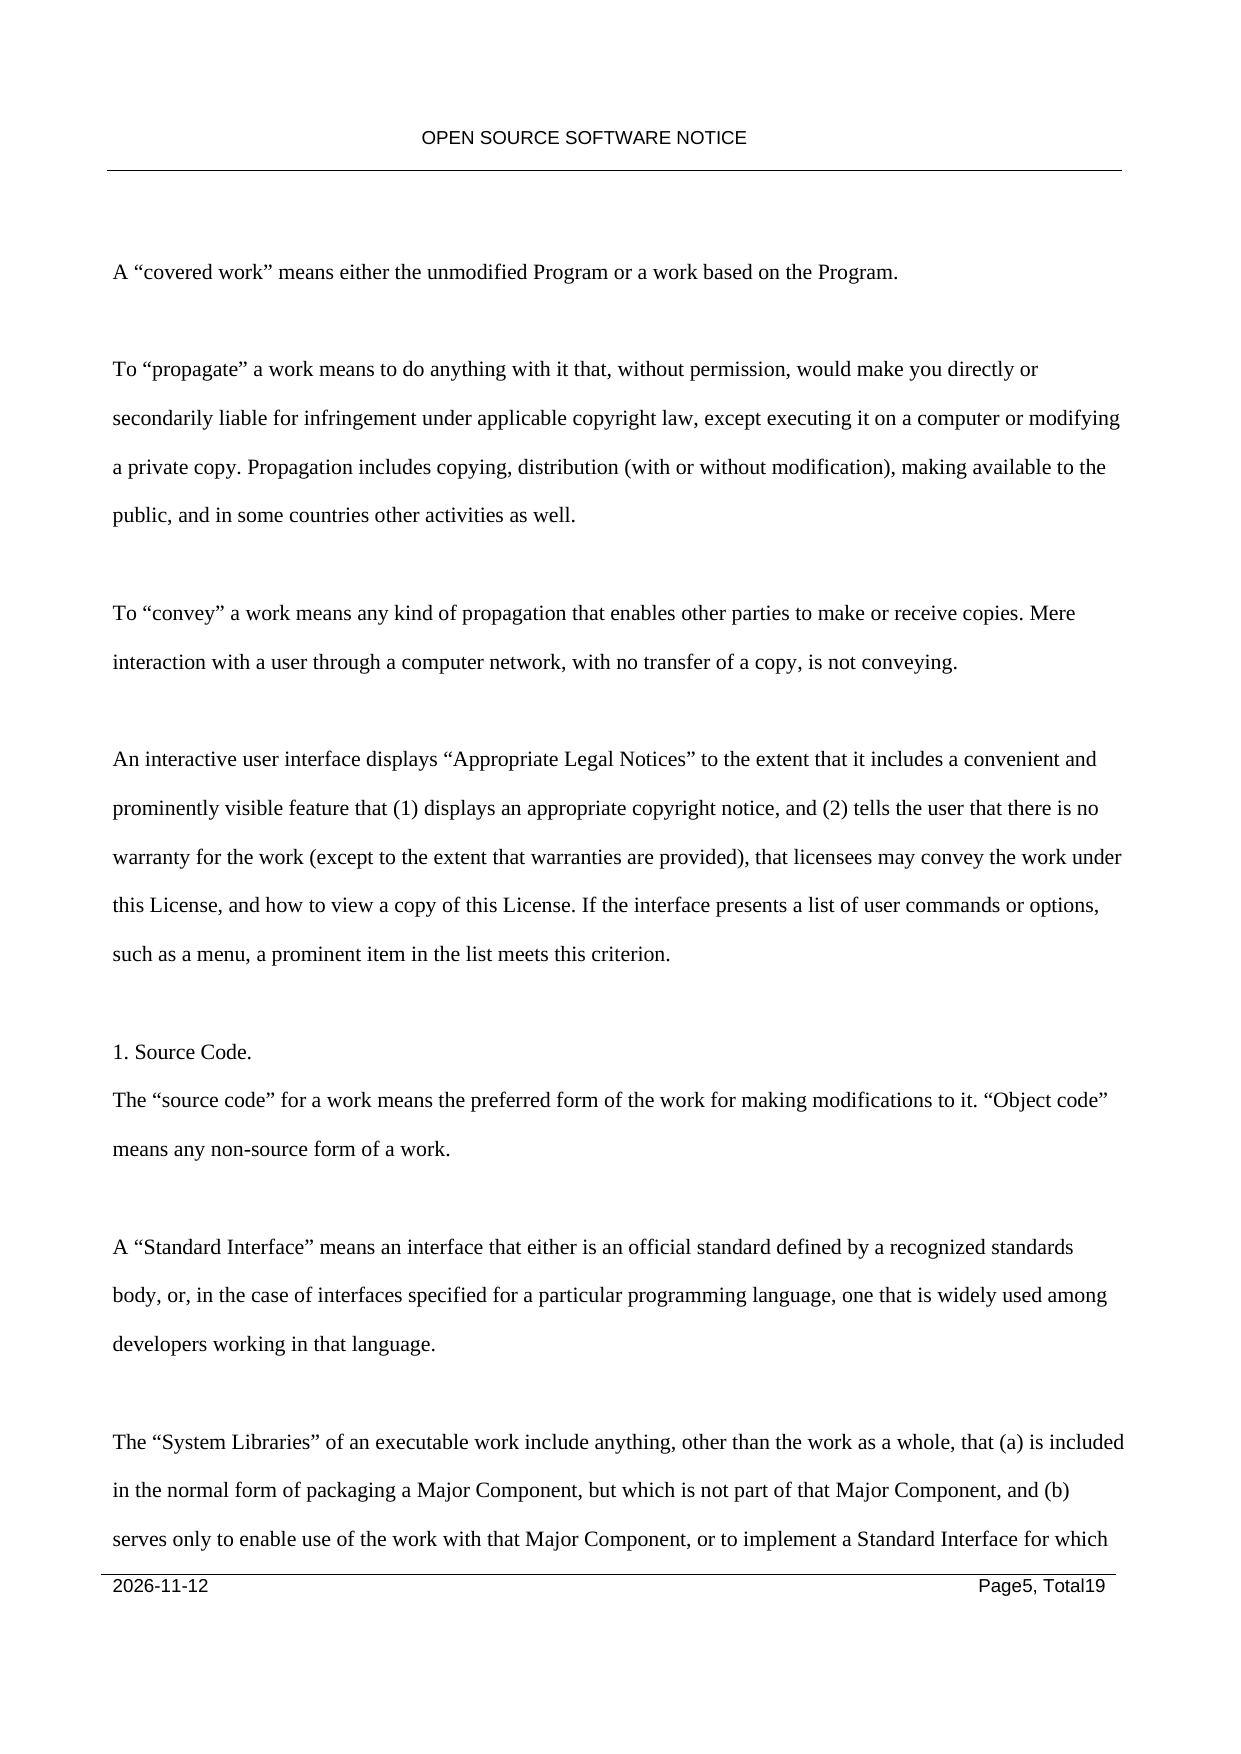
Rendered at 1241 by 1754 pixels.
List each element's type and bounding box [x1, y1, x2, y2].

text [112, 206, 1128, 1555]
